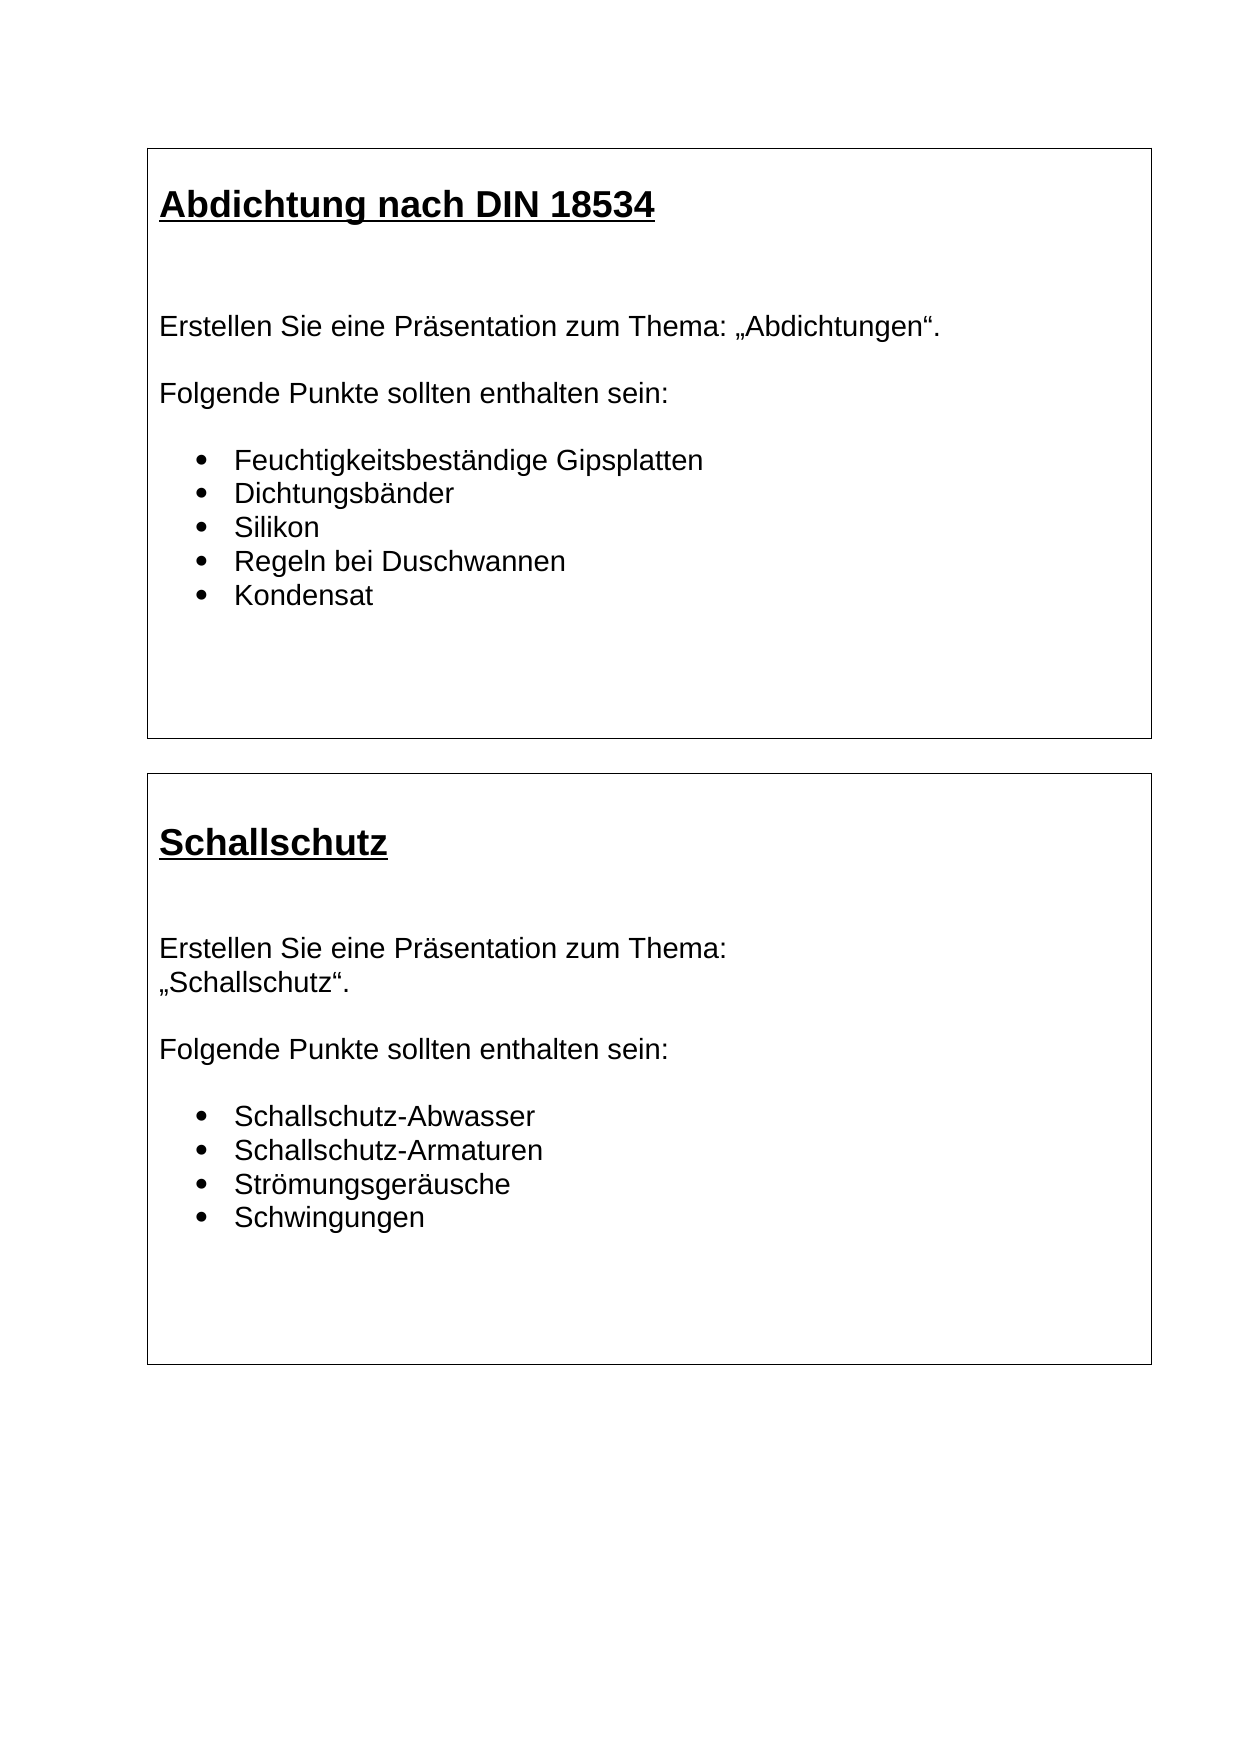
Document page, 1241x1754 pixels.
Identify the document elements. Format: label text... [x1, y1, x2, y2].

table_header Schallschutz Erstellen Sie eine Präsentation zum Thema: „Schallschutz“. Folgende Punkte sollten enthalten sein: Schallschutz-Abwasser Schallschutz-Armaturen Strömungsgeräusche Schwingungen [148, 774, 1151, 1363]
table_header Abdichtung nach DIN 18534 Erstellen Sie eine Präsentation zum Thema: „Abdichtungen“. Folgende Punkte sollten enthalten sein: Feuchtigkeitsbeständige Gipsplatten Dichtungsbänder Silikon Regeln bei Duschwannen Kondensat [148, 149, 1151, 738]
